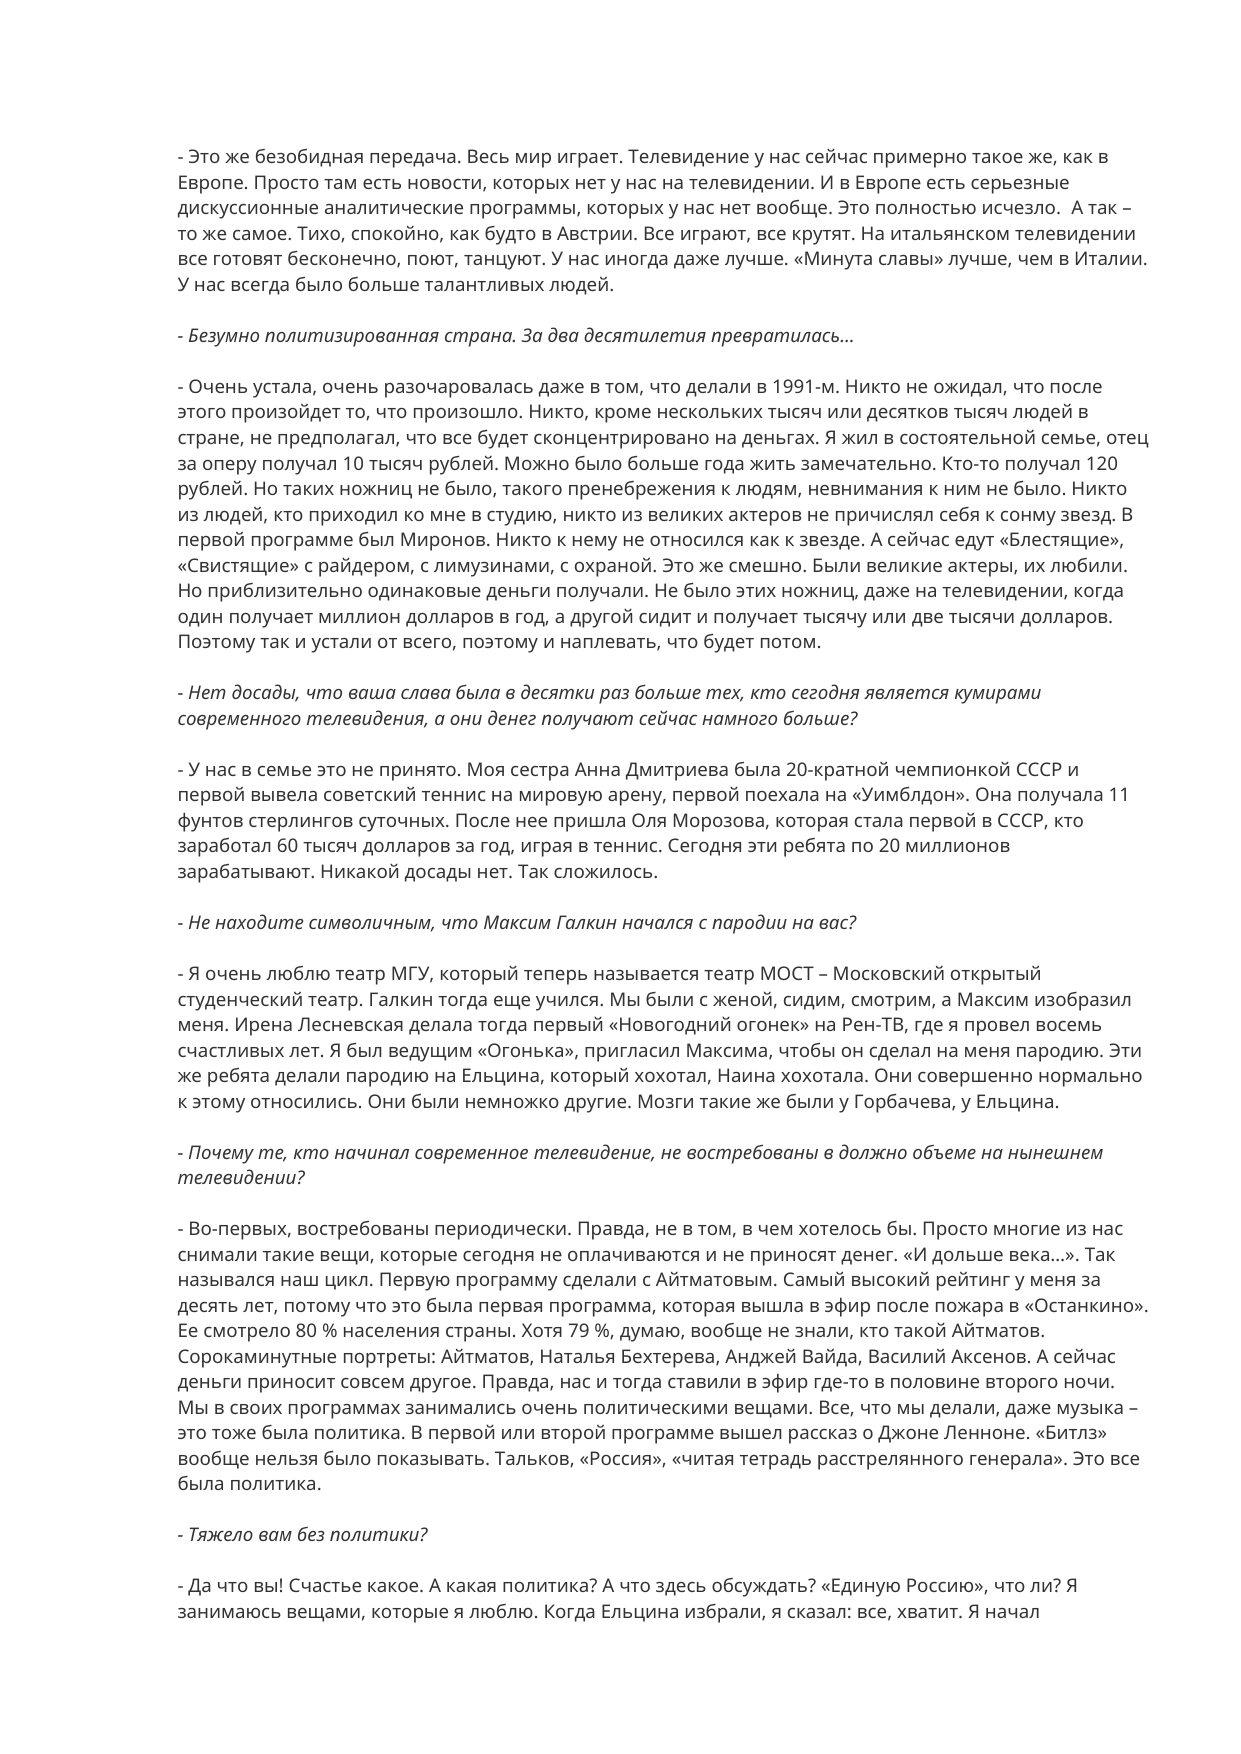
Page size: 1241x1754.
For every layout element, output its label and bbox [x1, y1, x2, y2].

text [177, 118, 1152, 1624]
